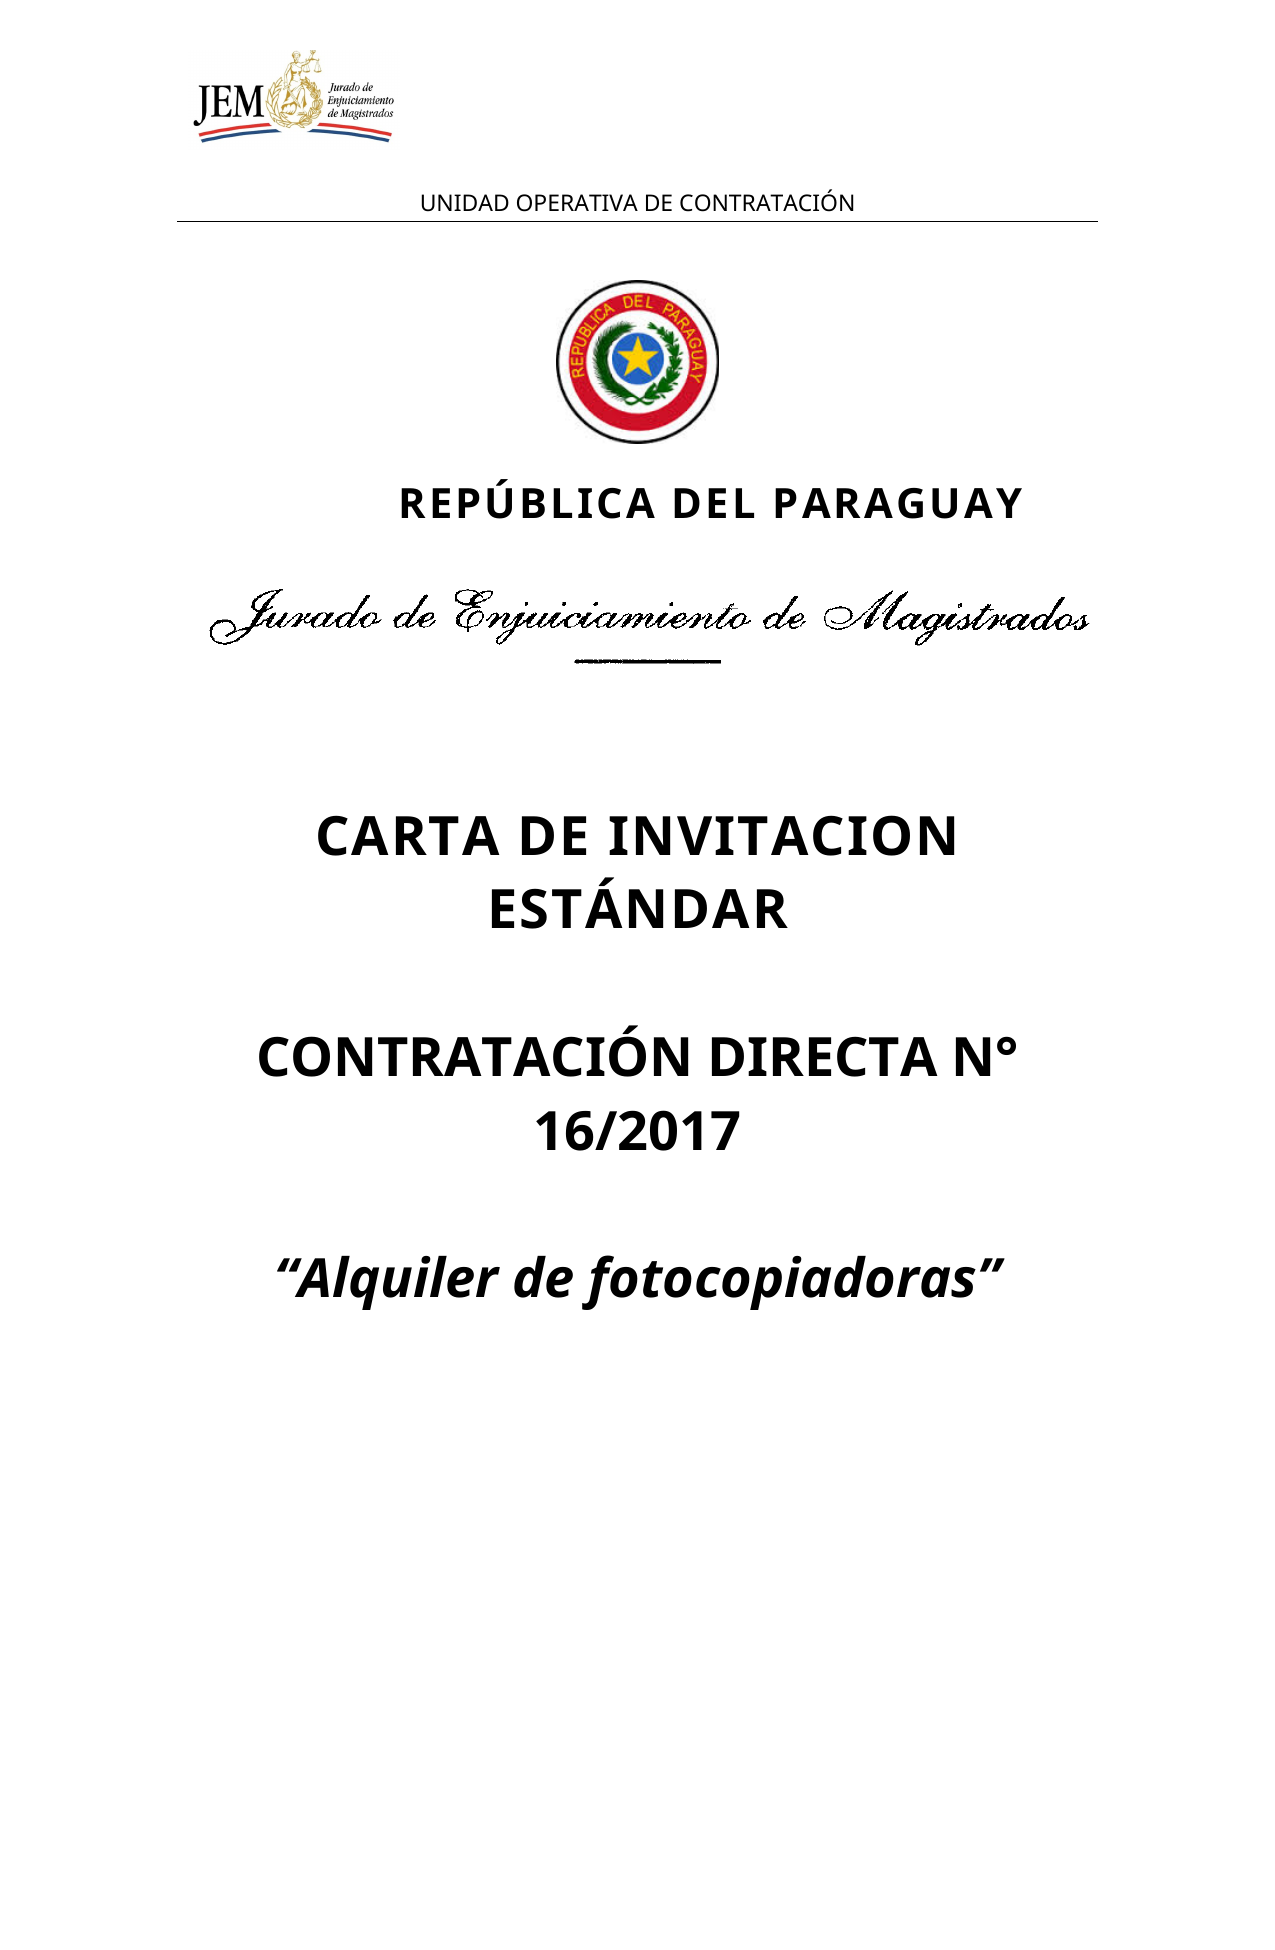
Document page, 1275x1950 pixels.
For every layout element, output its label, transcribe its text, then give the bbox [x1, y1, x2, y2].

picture [192, 562, 1113, 692]
text REPÚBLICA DEL PARAGUAY [325, 474, 1098, 531]
picture [187, 50, 400, 150]
text CONTRATACIÓN DIRECTA N° 16/2017 [177, 1018, 1098, 1166]
text CARTA DE INVITACION ESTÁNDAR [177, 797, 1098, 944]
text “Alquiler de fotocopiadoras” [177, 1239, 1098, 1313]
picture [556, 280, 719, 444]
